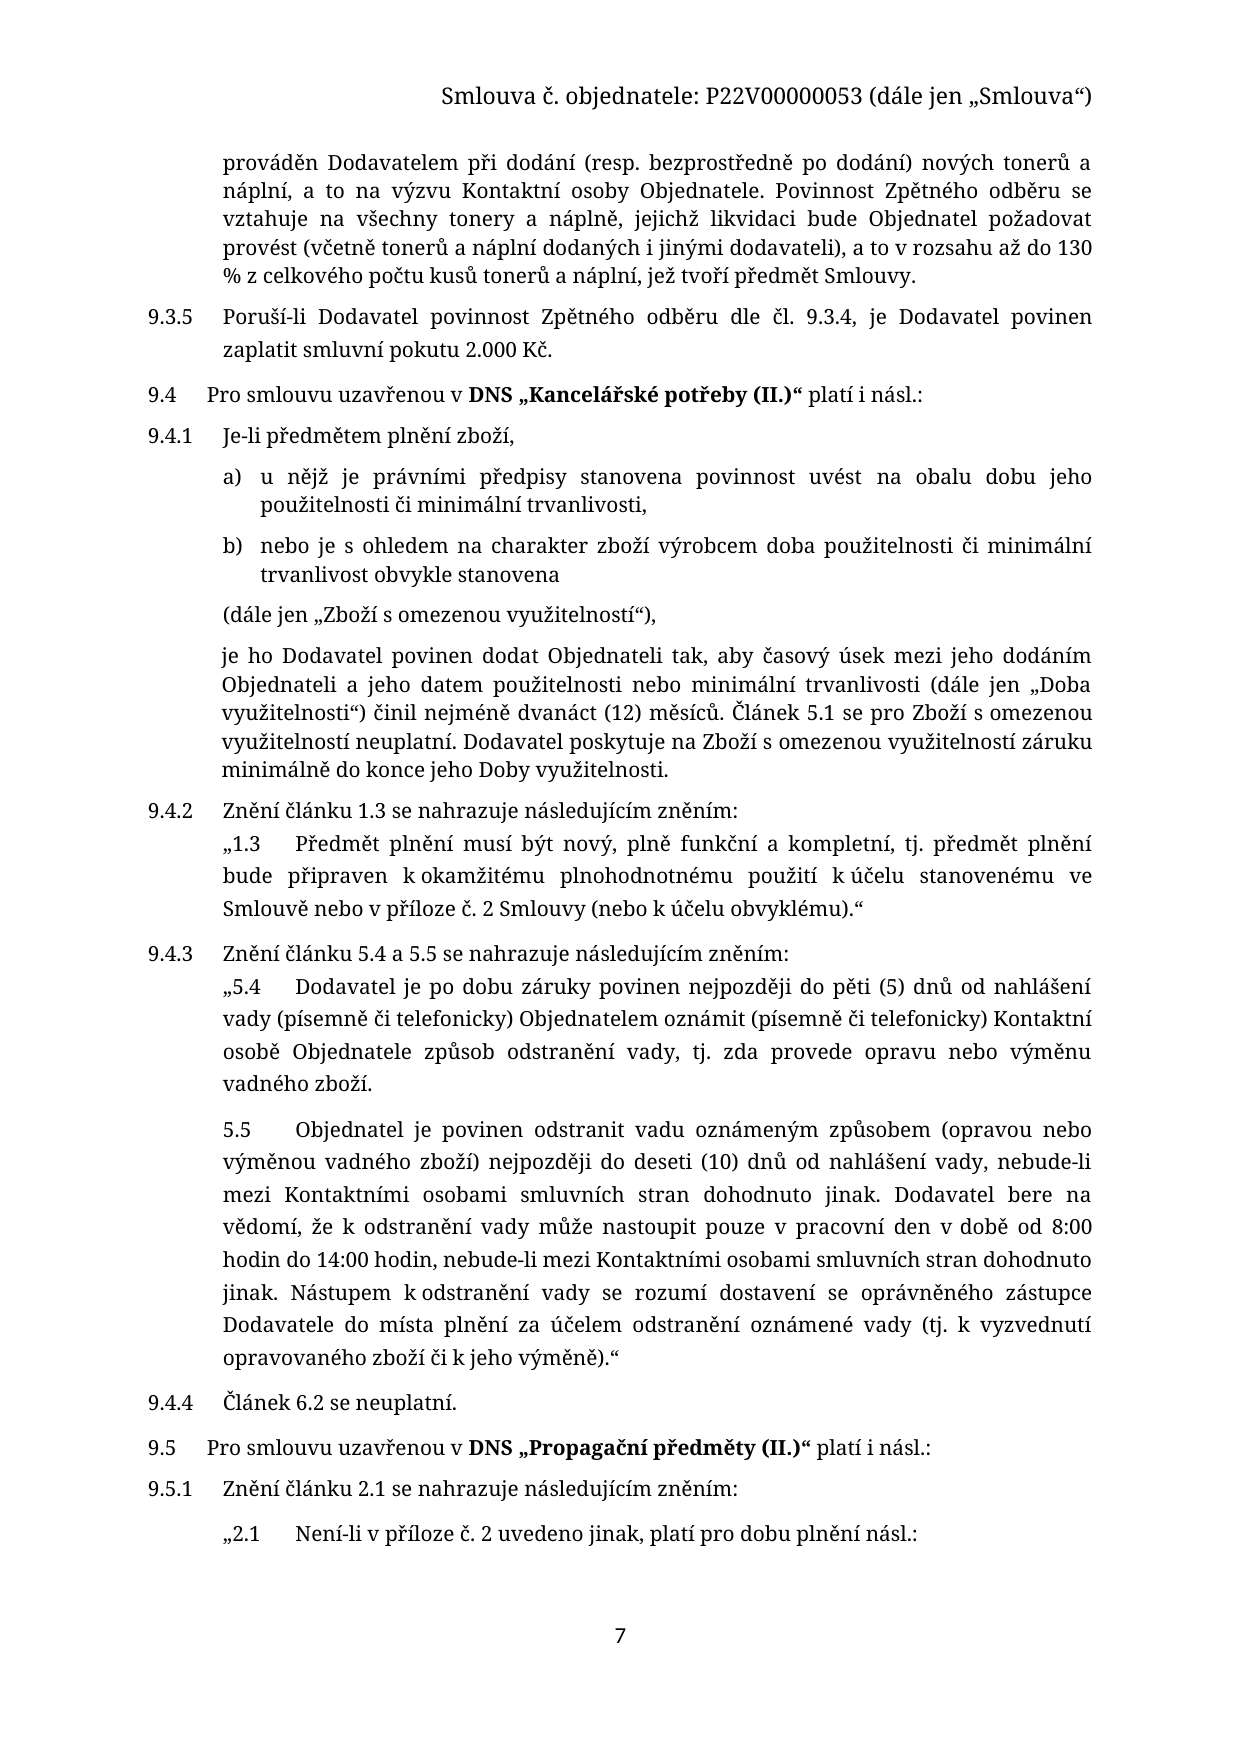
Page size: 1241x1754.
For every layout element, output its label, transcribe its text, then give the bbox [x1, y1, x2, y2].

list „1.3 Předmět plnění musí být nový, plně funkční a kompletní, tj. předmět plnění bude připraven k okamžitému plnohodnotnému použití k účelu stanovenému ve Smlouvě nebo v příloze č. 2 Smlouvy (nebo k účelu obvyklému).“ [223, 829, 1093, 922]
list u nějž je právními předpisy stanovena povinnost uvést na obalu dobu jeho použitelnosti či minimální trvanlivosti, [223, 462, 1093, 519]
list Článek 6.2 se neuplatní. [148, 1388, 1093, 1416]
list 5.5 Objednatel je povinen odstranit vadu oznámeným způsobem (opravou nebo výměnou vadného zboží) nejpozději do deseti (10) dnů od nahlášení vady, nebude-li mezi Kontaktními osobami smluvních stran dohodnuto jinak. Dodavatel bere na vědomí, že k odstranění vady může nastoupit pouze v pracovní den v době od 8:00 hodin do 14:00 hodin, nebude-li mezi Kontaktními osobami smluvních stran dohodnuto jinak. Nástupem k odstranění vady se rozumí dostavení se oprávněného zástupce Dodavatele do místa plnění za účelem odstranění oznámené vady (tj. k vyzvednutí opravovaného zboží či k jeho výměně).“ [223, 1115, 1093, 1371]
text (dále jen „Zboží s omezenou využitelností“), [223, 601, 1093, 629]
list Znění článku 1.3 se nahrazuje následujícím zněním: [148, 796, 1093, 825]
text je ho Dodavatel povinen dodat Objednateli tak, aby časový úsek mezi jeho dodáním Objednateli a jeho datem použitelnosti nebo minimální trvanlivosti (dále jen „Doba využitelnosti“) činil nejméně dvanáct (12) měsíců. Článek 5.1 se pro Zboží s omezenou využitelností neuplatní. Dodavatel poskytuje na Zboží s omezenou využitelností záruku minimálně do konce jeho Doby využitelnosti. [221, 642, 1093, 784]
list Pro smlouvu uzavřenou v DNS „Propagační předměty (II.)“ platí i násl.: [148, 1433, 1093, 1462]
list „2.1 Není-li v příloze č. 2 uvedeno jinak, platí pro dobu plnění násl.: [223, 1519, 1093, 1548]
list Znění článku 5.4 a 5.5 se nahrazuje následujícím zněním: [148, 939, 1093, 968]
list Poruší-li Dodavatel povinnost Zpětného odběru dle čl. 9.3.4, je Dodavatel povinen zaplatit smluvní pokutu 2.000 Kč. [148, 302, 1093, 363]
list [148, 148, 1093, 290]
list „5.4 Dodavatel je po dobu záruky povinen nejpozději do pěti (5) dnů od nahlášení vady (písemně či telefonicky) Objednatelem oznámit (písemně či telefonicky) Kontaktní osobě Objednatele způsob odstranění vady, tj. zda provede opravu nebo výměnu vadného zboží. [223, 972, 1093, 1098]
list Znění článku 2.1 se nahrazuje následujícím zněním: [148, 1474, 1093, 1502]
list nebo je s ohledem na charakter zboží výrobcem doba použitelnosti či minimální trvanlivost obvykle stanovena [223, 531, 1093, 588]
list Je-li předmětem plnění zboží, [148, 421, 1093, 449]
list Pro smlouvu uzavřenou v DNS „Kancelářské potřeby (II.)“ platí i násl.: [148, 380, 1093, 408]
